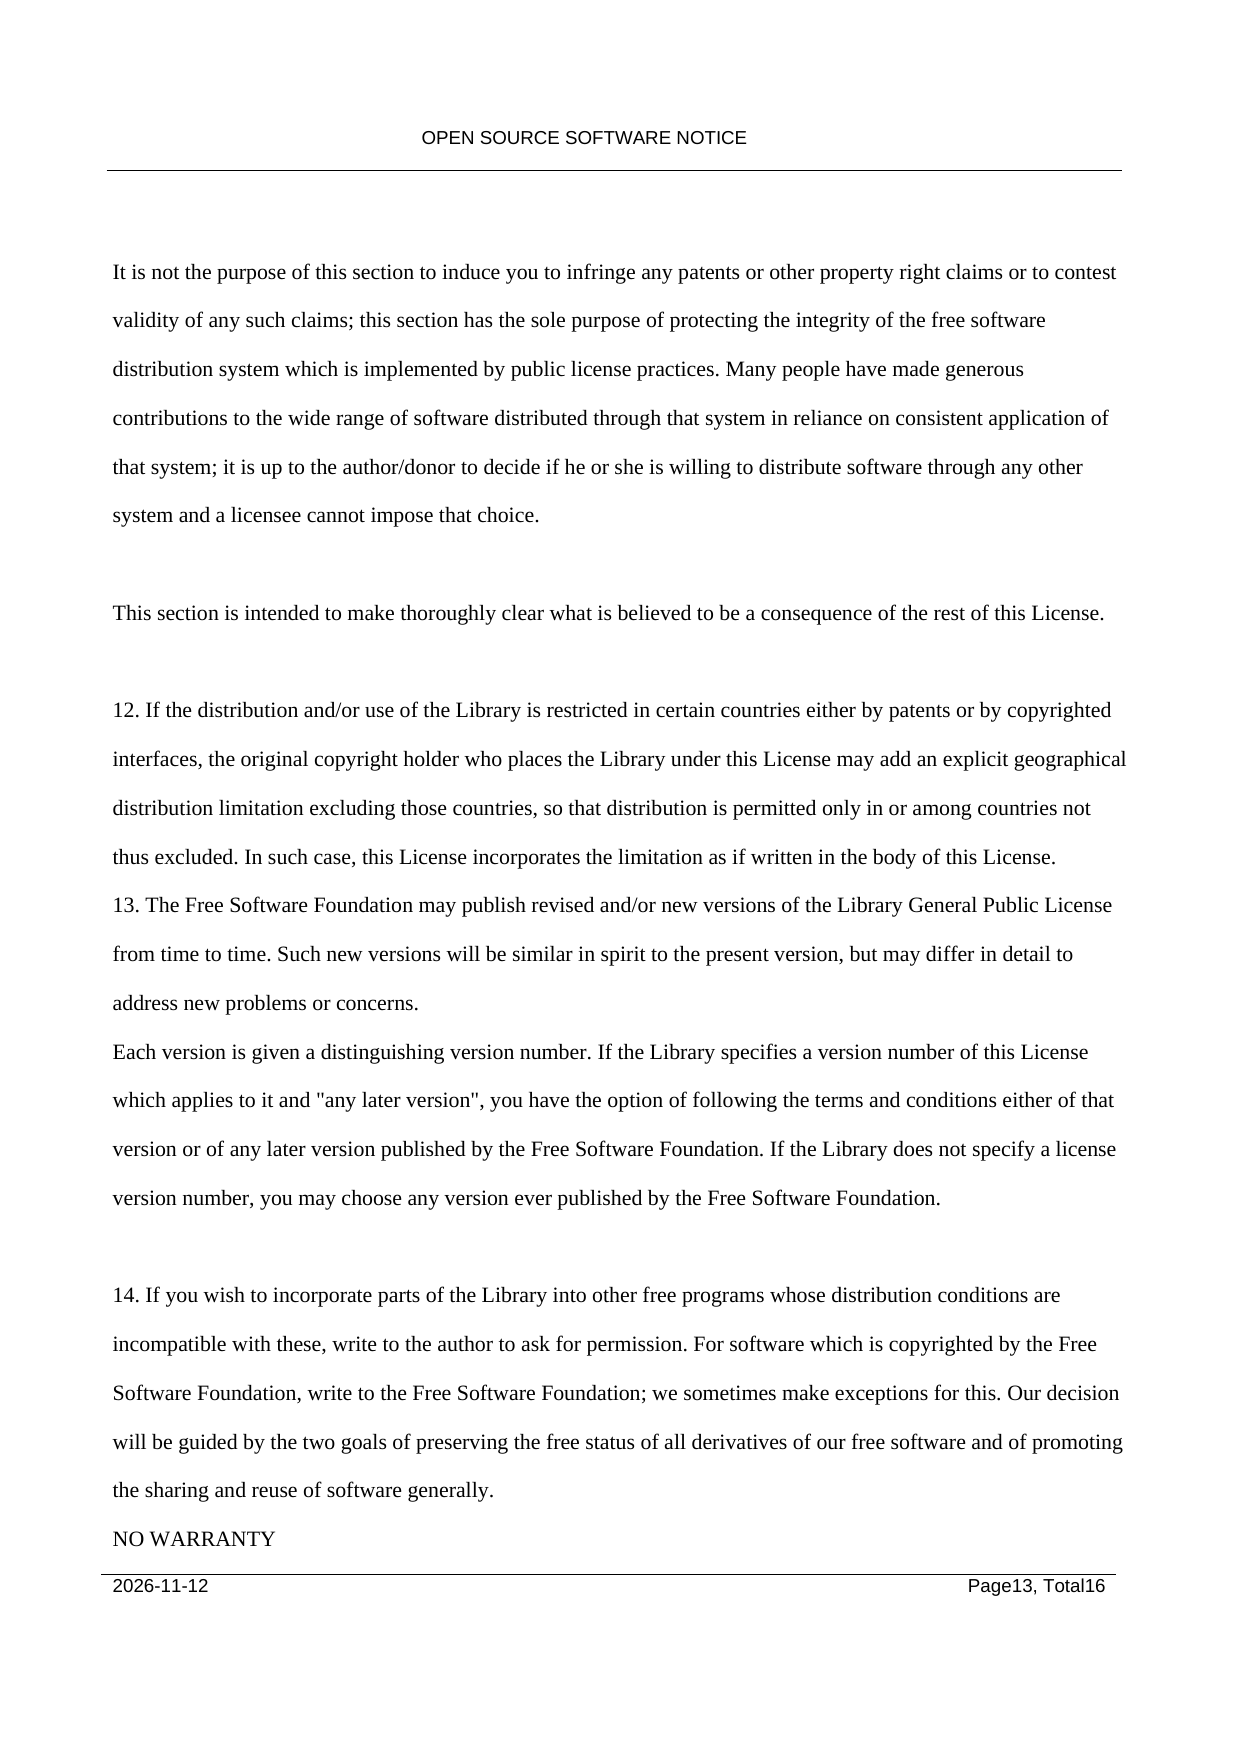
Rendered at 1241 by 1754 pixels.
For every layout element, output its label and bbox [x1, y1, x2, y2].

text [112, 206, 1128, 1555]
